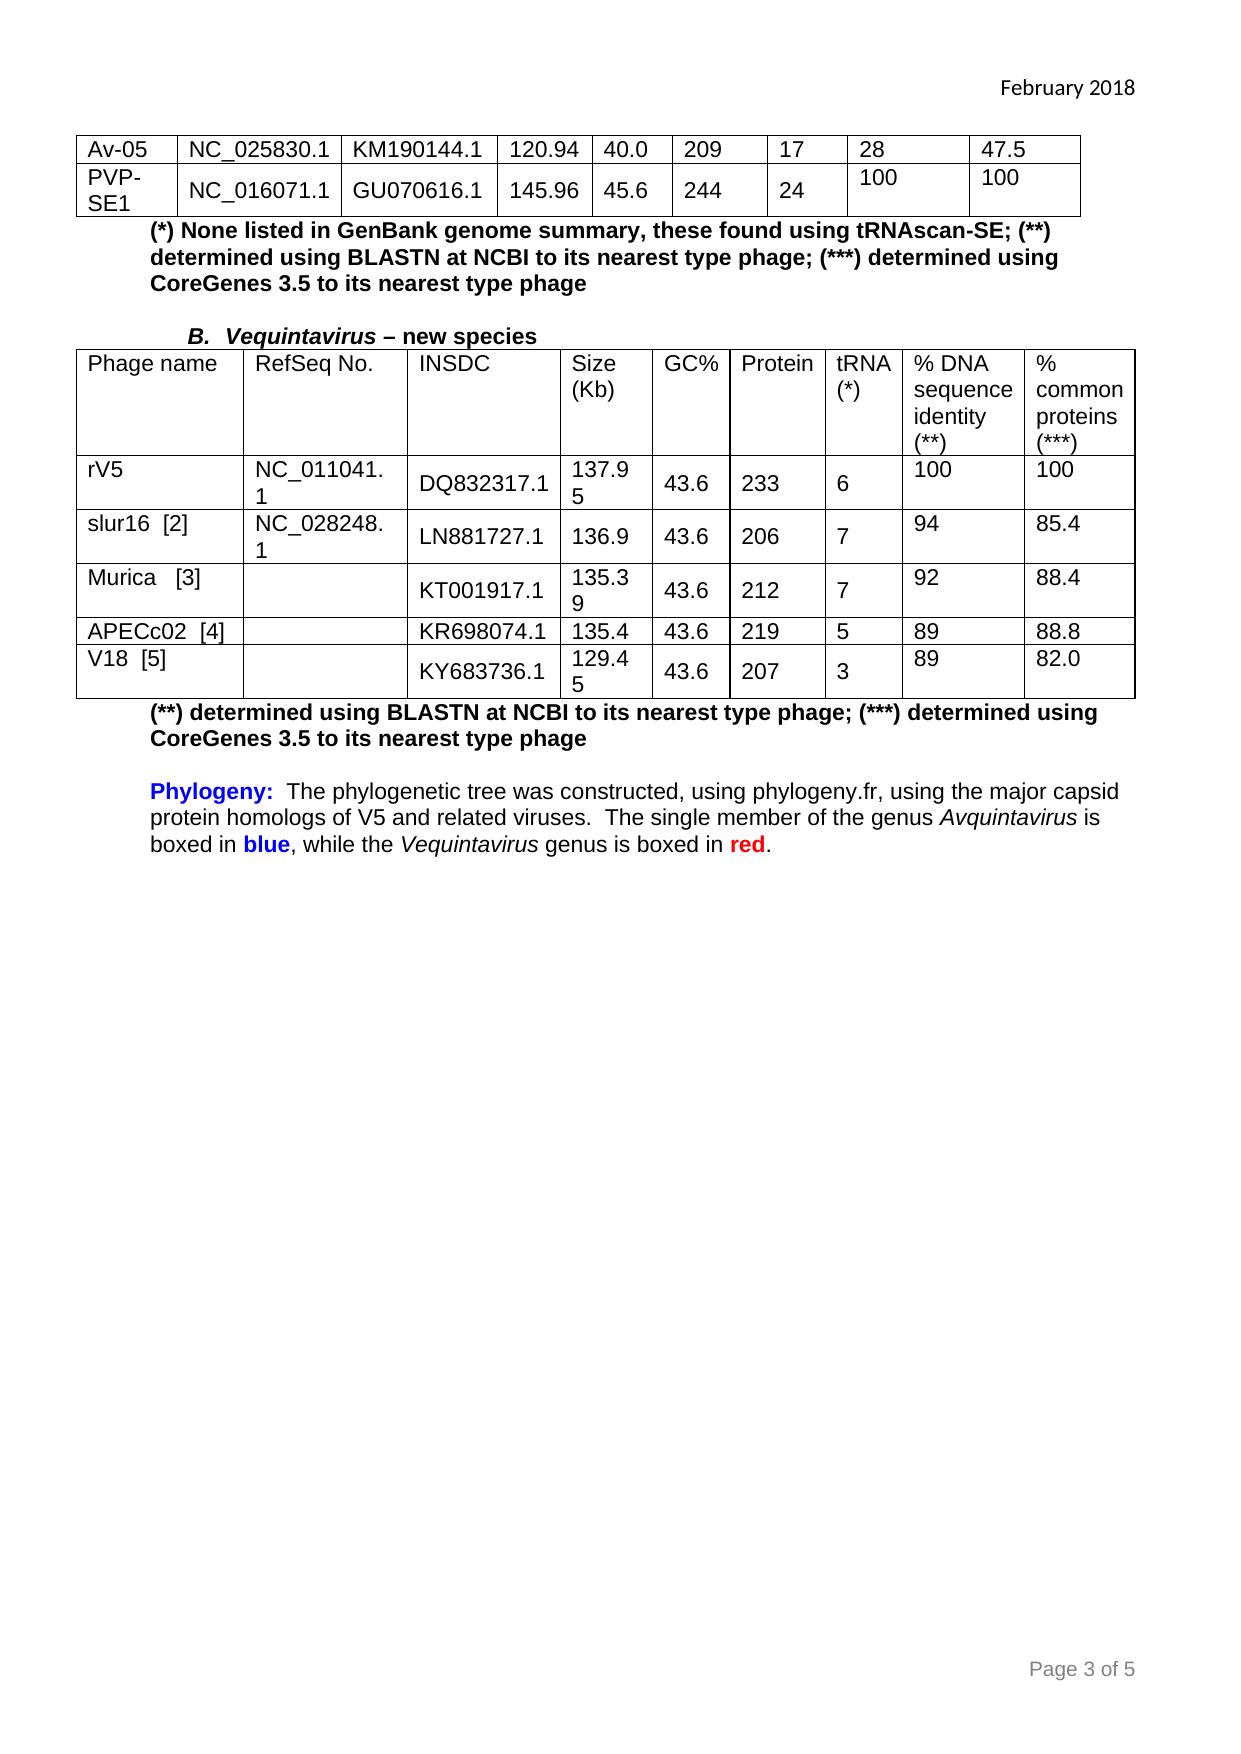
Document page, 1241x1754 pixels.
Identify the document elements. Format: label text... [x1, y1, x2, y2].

table_cell 209 [673, 136, 767, 162]
table_header Size (Kb) [561, 350, 652, 455]
table_cell rV5 [77, 456, 243, 509]
table_cell 100 [848, 164, 969, 216]
table_cell 100 [970, 164, 1080, 216]
text (**) determined using BLASTN at NCBI to its nearest type phage; (***) determined using CoreGenes 3.5 to its nearest type phage [150, 699, 1135, 752]
table_cell 100 [903, 456, 1024, 509]
table_cell 88.4 [1025, 564, 1134, 617]
table_cell V18 [5] [77, 645, 243, 698]
table_cell 207 [731, 645, 825, 698]
table_cell 135.4 [561, 618, 652, 644]
table_header Protein [731, 350, 825, 455]
table_cell 47.5 [970, 136, 1080, 162]
table_header INSDC [408, 350, 560, 455]
table_cell DQ832317.1 [408, 456, 560, 509]
table_cell Murica [3] [77, 564, 243, 617]
table_cell 100 [1025, 456, 1134, 509]
table_cell NC_011041.1 [244, 456, 407, 509]
table_cell [244, 618, 407, 644]
table_header tRNA (*) [826, 350, 902, 455]
table_cell 212 [731, 564, 825, 617]
table_cell 6 [826, 456, 902, 509]
table_cell 24 [768, 164, 847, 216]
table_cell 136.9 [561, 510, 652, 563]
table_cell 219 [731, 618, 825, 644]
table_cell 85.4 [1025, 510, 1134, 563]
table_cell 43.6 [653, 456, 729, 509]
table_cell 43.6 [653, 618, 729, 644]
table_cell APECc02 [4] [77, 618, 243, 644]
table_cell 120.94 [498, 136, 592, 162]
table_cell [244, 564, 407, 617]
table_cell 3 [826, 645, 902, 698]
table_cell 7 [826, 510, 902, 563]
table_header RefSeq No. [244, 350, 407, 455]
table_cell 135.39 [561, 564, 652, 617]
table_header GC% [653, 350, 729, 455]
table_cell 88.8 [1025, 618, 1134, 644]
table_cell slur16 [2] [77, 510, 243, 563]
table_header % DNA sequence identity (**) [903, 350, 1024, 455]
text (*) None listed in GenBank genome summary, these found using tRNAscan-SE; (**) determined using BLASTN at NCBI to its nearest type phage; (***) determined using CoreGenes 3.5 to its nearest type phage [150, 217, 1135, 296]
table_cell 89 [903, 645, 1024, 698]
table_cell 28 [848, 136, 969, 162]
table_cell KR698074.1 [408, 618, 560, 644]
table_cell 137.95 [561, 456, 652, 509]
table_cell 206 [731, 510, 825, 563]
table_cell KM190144.1 [342, 136, 497, 162]
table_cell 89 [903, 618, 1024, 644]
table_cell 43.6 [653, 510, 729, 563]
list Vequintavirus – new species [187, 323, 1135, 349]
table_cell PVP-SE1 [77, 164, 177, 216]
table_cell 45.6 [593, 164, 672, 216]
table_cell NC_028248.1 [244, 510, 407, 563]
table_cell 94 [903, 510, 1024, 563]
table_cell 145.96 [498, 164, 592, 216]
table_cell KY683736.1 [408, 645, 560, 698]
table_cell 40.0 [593, 136, 672, 162]
table_header Phage name [77, 350, 243, 455]
table_cell [244, 645, 407, 698]
table_cell 129.45 [561, 645, 652, 698]
table_cell 5 [826, 618, 902, 644]
table_cell 82.0 [1025, 645, 1134, 698]
table_cell NC_025830.1 [178, 136, 341, 162]
table_cell LN881727.1 [408, 510, 560, 563]
table_header % common proteins (***) [1025, 350, 1134, 455]
table_cell GU070616.1 [342, 164, 497, 216]
text Phylogeny: The phylogenetic tree was constructed, using phylogeny.fr, using the major capsid protein homologs of V5 and related viruses. The single member of the genus Avquintavirus is boxed in blue, while the Vequintavirus genus is boxed in red. [150, 778, 1135, 857]
table_cell 7 [826, 564, 902, 617]
table_cell Av-05 [77, 136, 177, 162]
table_cell 233 [731, 456, 825, 509]
table_cell KT001917.1 [408, 564, 560, 617]
table_cell 244 [673, 164, 767, 216]
table_cell 43.6 [653, 645, 729, 698]
table_cell 92 [903, 564, 1024, 617]
table_cell 43.6 [653, 564, 729, 617]
table_cell NC_016071.1 [178, 164, 341, 216]
table_cell 17 [768, 136, 847, 162]
